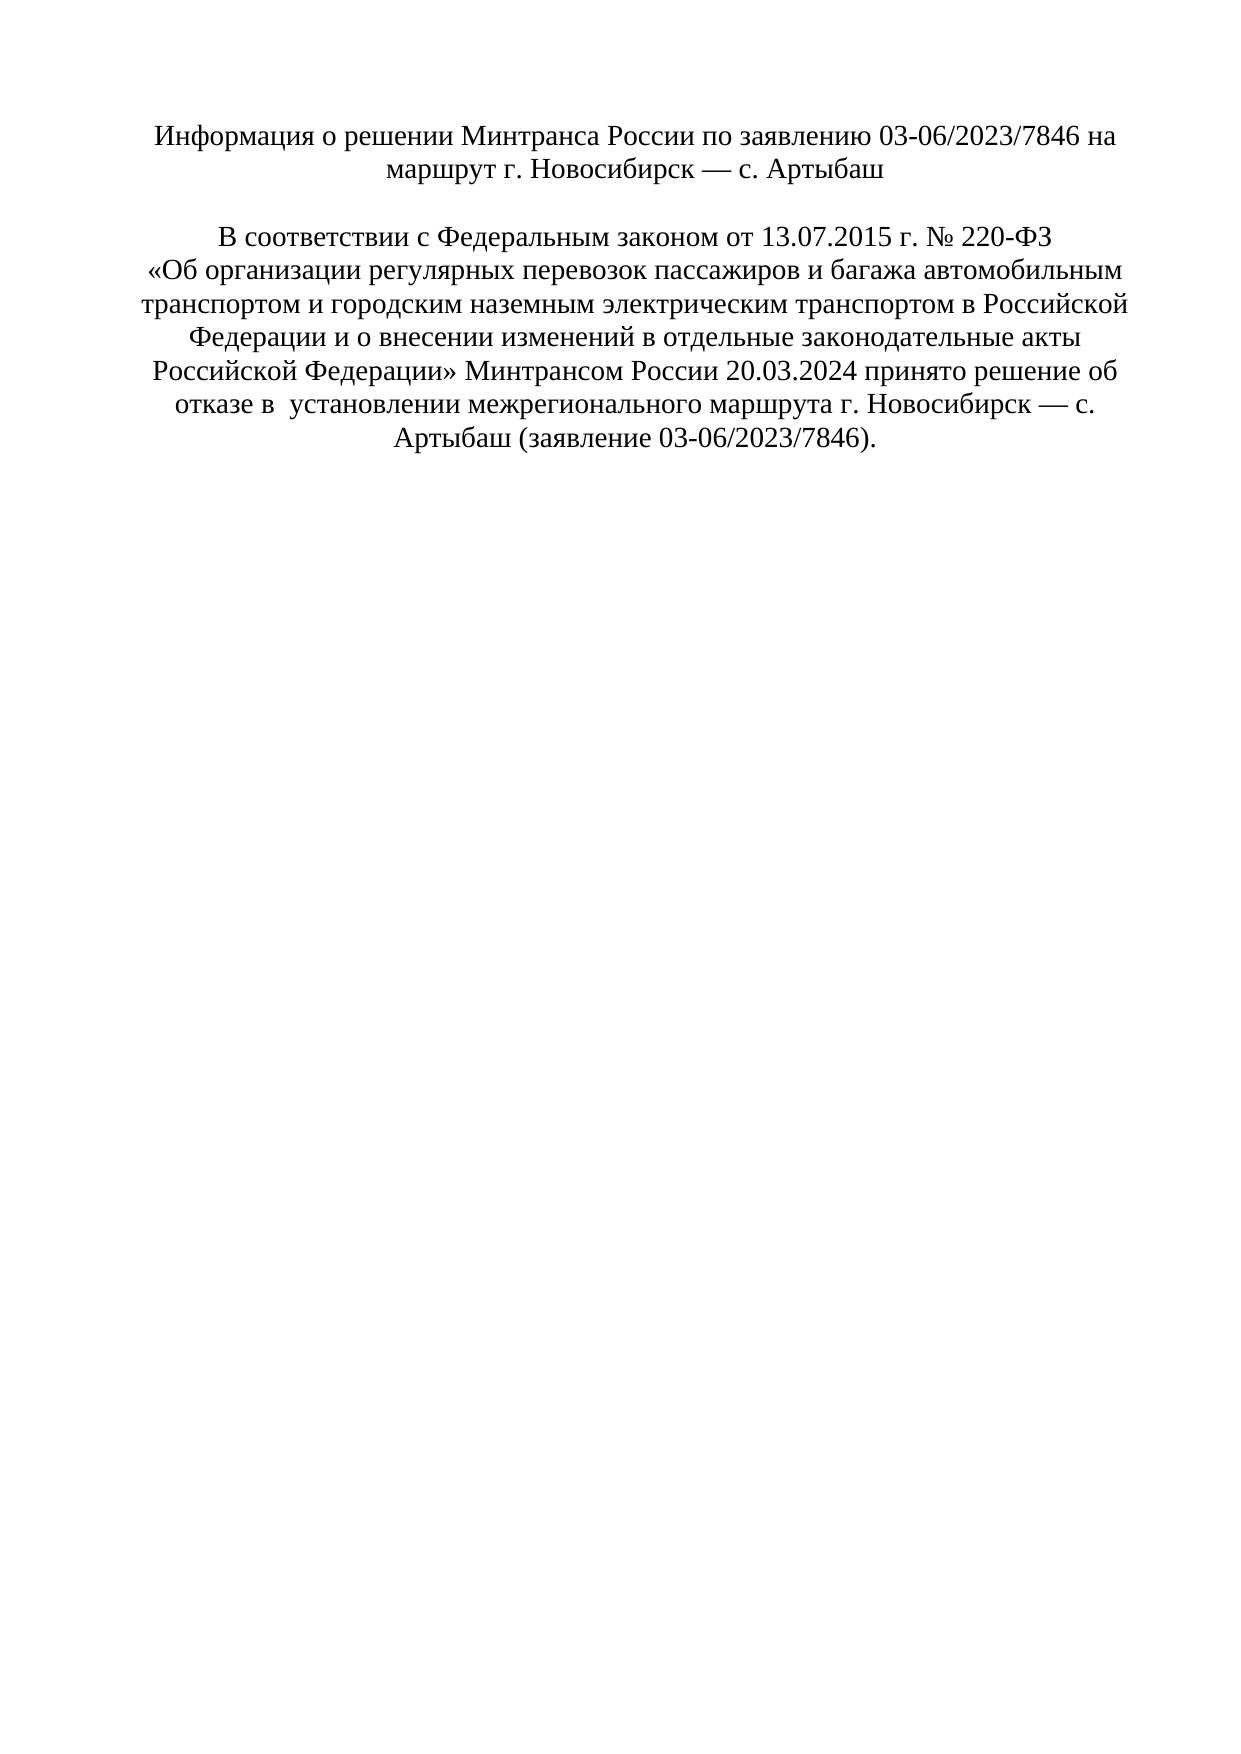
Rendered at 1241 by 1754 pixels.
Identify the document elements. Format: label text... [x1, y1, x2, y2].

text В соответствии с Федеральным законом от 13.07.2015 г. № 220-ФЗ «Об организации регулярных перевозок пассажиров и багажа автомобильным транспортом и городским наземным электрическим транспортом в Российской Федерации и о внесении изменений в отдельные законодательные акты Российской Федерации» Минтрансом России 20.03.2024 принято решение об отказе в установлении межрегионального маршрута г. Новосибирск — с. Артыбаш (заявление 03-06/2023/7846). [118, 219, 1152, 453]
text Информация о решении Минтранса России по заявлению 03-06/2023/7846 на маршрут г. Новосибирск — с. Артыбаш [118, 118, 1152, 185]
